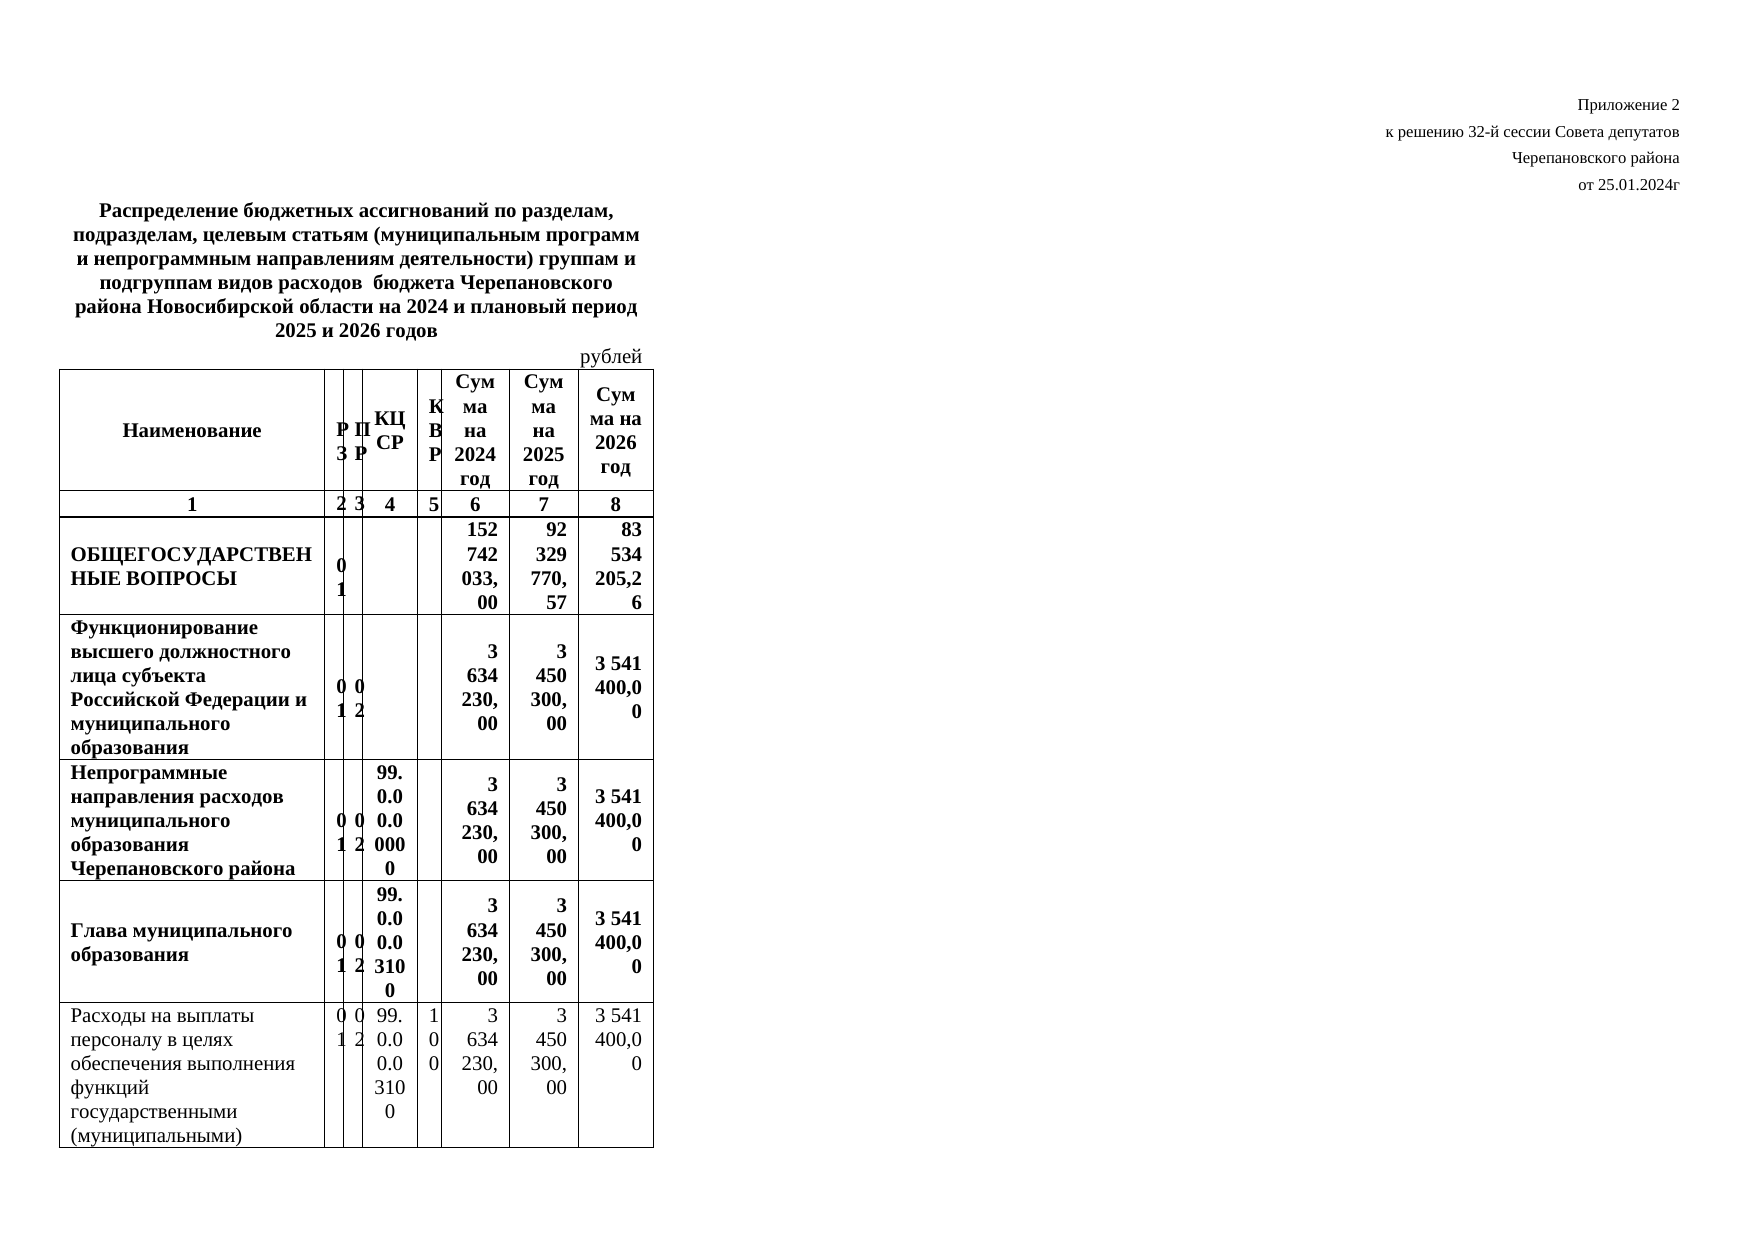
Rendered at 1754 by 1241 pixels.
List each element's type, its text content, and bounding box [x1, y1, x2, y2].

table_cell Сумма на 2025 год [510, 370, 578, 490]
table_cell 3 541 400,00 [579, 1003, 653, 1147]
table_cell Непрограммные направления расходов муниципального образования Черепановского района [60, 760, 324, 880]
table_cell 3 634 230,00 [442, 881, 509, 1002]
table_cell ПР [344, 370, 362, 490]
table_cell 3 634 230,00 [442, 1003, 509, 1147]
table_cell 3 450 300,00 [510, 1003, 578, 1147]
table_cell Функционирование высшего должностного лица субъекта Российской Федерации и муниципального образования [60, 615, 324, 759]
table_cell КЦСР [363, 370, 417, 490]
table_cell 02 [344, 1003, 362, 1147]
table_cell 3 541 400,00 [579, 881, 653, 1002]
table_cell 100 [418, 1003, 441, 1147]
table_cell 3 450 300,00 [510, 881, 578, 1002]
table_cell 02 [344, 760, 362, 880]
table_cell [418, 615, 441, 759]
table_cell 2 [325, 491, 343, 516]
table_cell 3 450 300,00 [510, 760, 578, 880]
table_cell 99.0.00.03100 [363, 881, 417, 1002]
table_cell Глава муниципального образования [60, 881, 324, 1002]
table_cell 8 [579, 491, 653, 516]
table_cell к решению 32-й сессии Совета депутатов [672, 114, 1691, 141]
table_cell 3 634 230,00 [442, 760, 509, 880]
table_cell 152 742 033,00 [442, 518, 509, 614]
table_cell 6 [442, 491, 509, 516]
table_cell рублей [59, 342, 653, 368]
table_cell [418, 518, 441, 614]
table_cell 3 [344, 491, 362, 516]
table_cell [363, 615, 417, 759]
table_cell 01 [325, 760, 343, 880]
table_cell [344, 518, 362, 614]
table_cell 4 [363, 491, 417, 516]
table_cell 3 541 400,00 [579, 615, 653, 759]
table_cell 01 [325, 518, 343, 614]
table_header Приложение 2 [672, 88, 1691, 114]
table_cell 02 [344, 615, 362, 759]
table_cell Сумма на 2026 год [579, 370, 653, 490]
table_cell от 25.01.2024г [672, 167, 1691, 194]
table_cell 02 [344, 881, 362, 1002]
table_cell Сумма на 2024 год [442, 370, 509, 490]
table_cell 5 [418, 491, 441, 516]
table_cell [418, 760, 441, 880]
table_cell 99.0.00.03100 [363, 1003, 417, 1147]
table_cell 1 [60, 491, 324, 516]
table_cell 92 329 770,57 [510, 518, 578, 614]
table_cell 3 541 400,00 [579, 760, 653, 880]
table_cell РЗ [325, 370, 343, 490]
table_cell [418, 881, 441, 1002]
table_cell КВР [418, 370, 441, 490]
table_cell 01 [325, 1003, 343, 1147]
table_cell 7 [510, 491, 578, 516]
table_cell 3 450 300,00 [510, 615, 578, 759]
table_cell Наименование [60, 370, 324, 490]
table_header Распределение бюджетных ассигнований по разделам, подразделам, целевым статьям (муниципальным программ и непрограммным направлениям деятельности) группам и подгруппам видов расходов бюджета Черепановского района Новосибирской области на 2024 и плановый период 2025 и 2026 годов [59, 198, 653, 342]
table_cell 83 534 205,26 [579, 518, 653, 614]
table_cell 3 634 230,00 [442, 615, 509, 759]
table_cell [363, 518, 417, 614]
table_cell ОБЩЕГОСУДАРСТВЕННЫЕ ВОПРОСЫ [60, 518, 324, 614]
table_cell 99.0.00.00000 [363, 760, 417, 880]
table_cell 01 [325, 881, 343, 1002]
table_cell 01 [325, 615, 343, 759]
table_cell Черепановского района [672, 141, 1691, 167]
